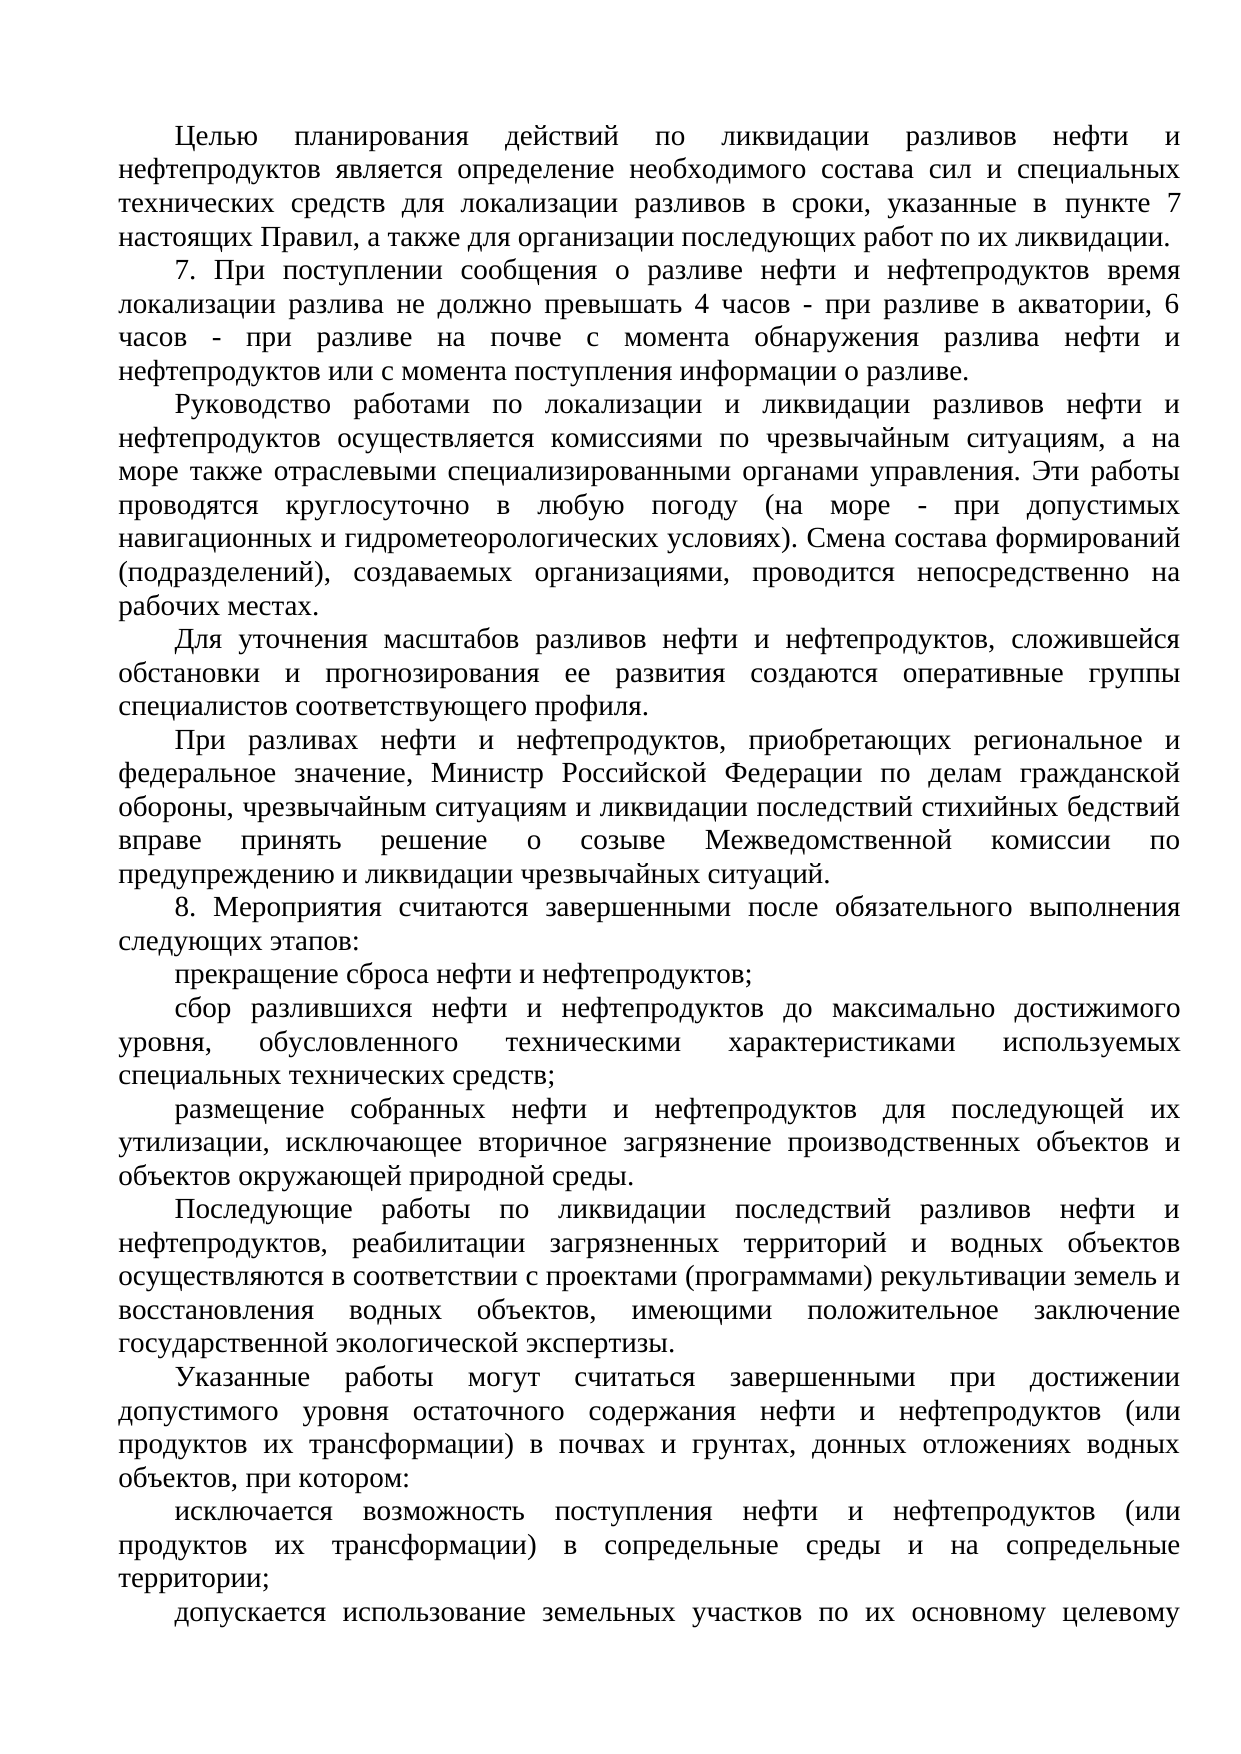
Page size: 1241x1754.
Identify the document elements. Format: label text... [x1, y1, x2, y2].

text сбор разлившихся нефти и нефтепродуктов до максимально достижимого уровня, обусловленного техническими характеристиками используемых специальных технических средств; [118, 990, 1181, 1091]
text 8. Мероприятия считаются завершенными после обязательного выполнения следующих этапов: [118, 889, 1181, 957]
text прекращение сброса нефти и нефтепродуктов; [118, 957, 1181, 990]
text Последующие работы по ликвидации последствий разливов нефти и нефтепродуктов, реабилитации загрязненных территорий и водных объектов осуществляются в соответствии с проектами (программами) рекультивации земель и восстановления водных объектов, имеющими положительное заключение государственной экологической экспертизы. [118, 1191, 1181, 1359]
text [118, 1594, 1181, 1627]
text Руководство работами по локализации и ликвидации разливов нефти и нефтепродуктов осуществляется комиссиями по чрезвычайным ситуациям, а на море также отраслевыми специализированными органами управления. Эти работы проводятся круглосуточно в любую погоду (на море - при допустимых навигационных и гидрометеорологических условиях). Смена состава формирований (подразделений), создаваемых организациями, проводится непосредственно на рабочих местах. [118, 386, 1181, 621]
text Для уточнения масштабов разливов нефти и нефтепродуктов, сложившейся обстановки и прогнозирования ее развития создаются оперативные группы специалистов соответствующего профиля. [118, 621, 1181, 722]
text исключается возможность поступления нефти и нефтепродуктов (или продуктов их трансформации) в сопредельные среды и на сопредельные территории; [118, 1493, 1181, 1594]
text размещение собранных нефти и нефтепродуктов для последующей их утилизации, исключающее вторичное загрязнение производственных объектов и объектов окружающей природной среды. [118, 1091, 1181, 1191]
text При разливах нефти и нефтепродуктов, приобретающих региональное и федеральное значение, Министр Российской Федерации по делам гражданской обороны, чрезвычайным ситуациям и ликвидации последствий стихийных бедствий вправе принять решение о созыве Межведомственной комиссии по предупреждению и ликвидации чрезвычайных ситуаций. [118, 722, 1181, 889]
text 7. При поступлении сообщения о разливе нефти и нефтепродуктов время локализации разлива не должно превышать 4 часов - при разливе в акватории, 6 часов - при разливе на почве с момента обнаружения разлива нефти и нефтепродуктов или с момента поступления информации о разливе. [118, 252, 1181, 386]
text Целью планирования действий по ликвидации разливов нефти и нефтепродуктов является определение необходимого состава сил и специальных технических средств для локализации разливов в сроки, указанные в пункте 7 настоящих Правил, а также для организации последующих работ по их ликвидации. [118, 118, 1181, 252]
text Указанные работы могут считаться завершенными при достижении допустимого уровня остаточного содержания нефти и нефтепродуктов (или продуктов их трансформации) в почвах и грунтах, донных отложениях водных объектов, при котором: [118, 1359, 1181, 1493]
